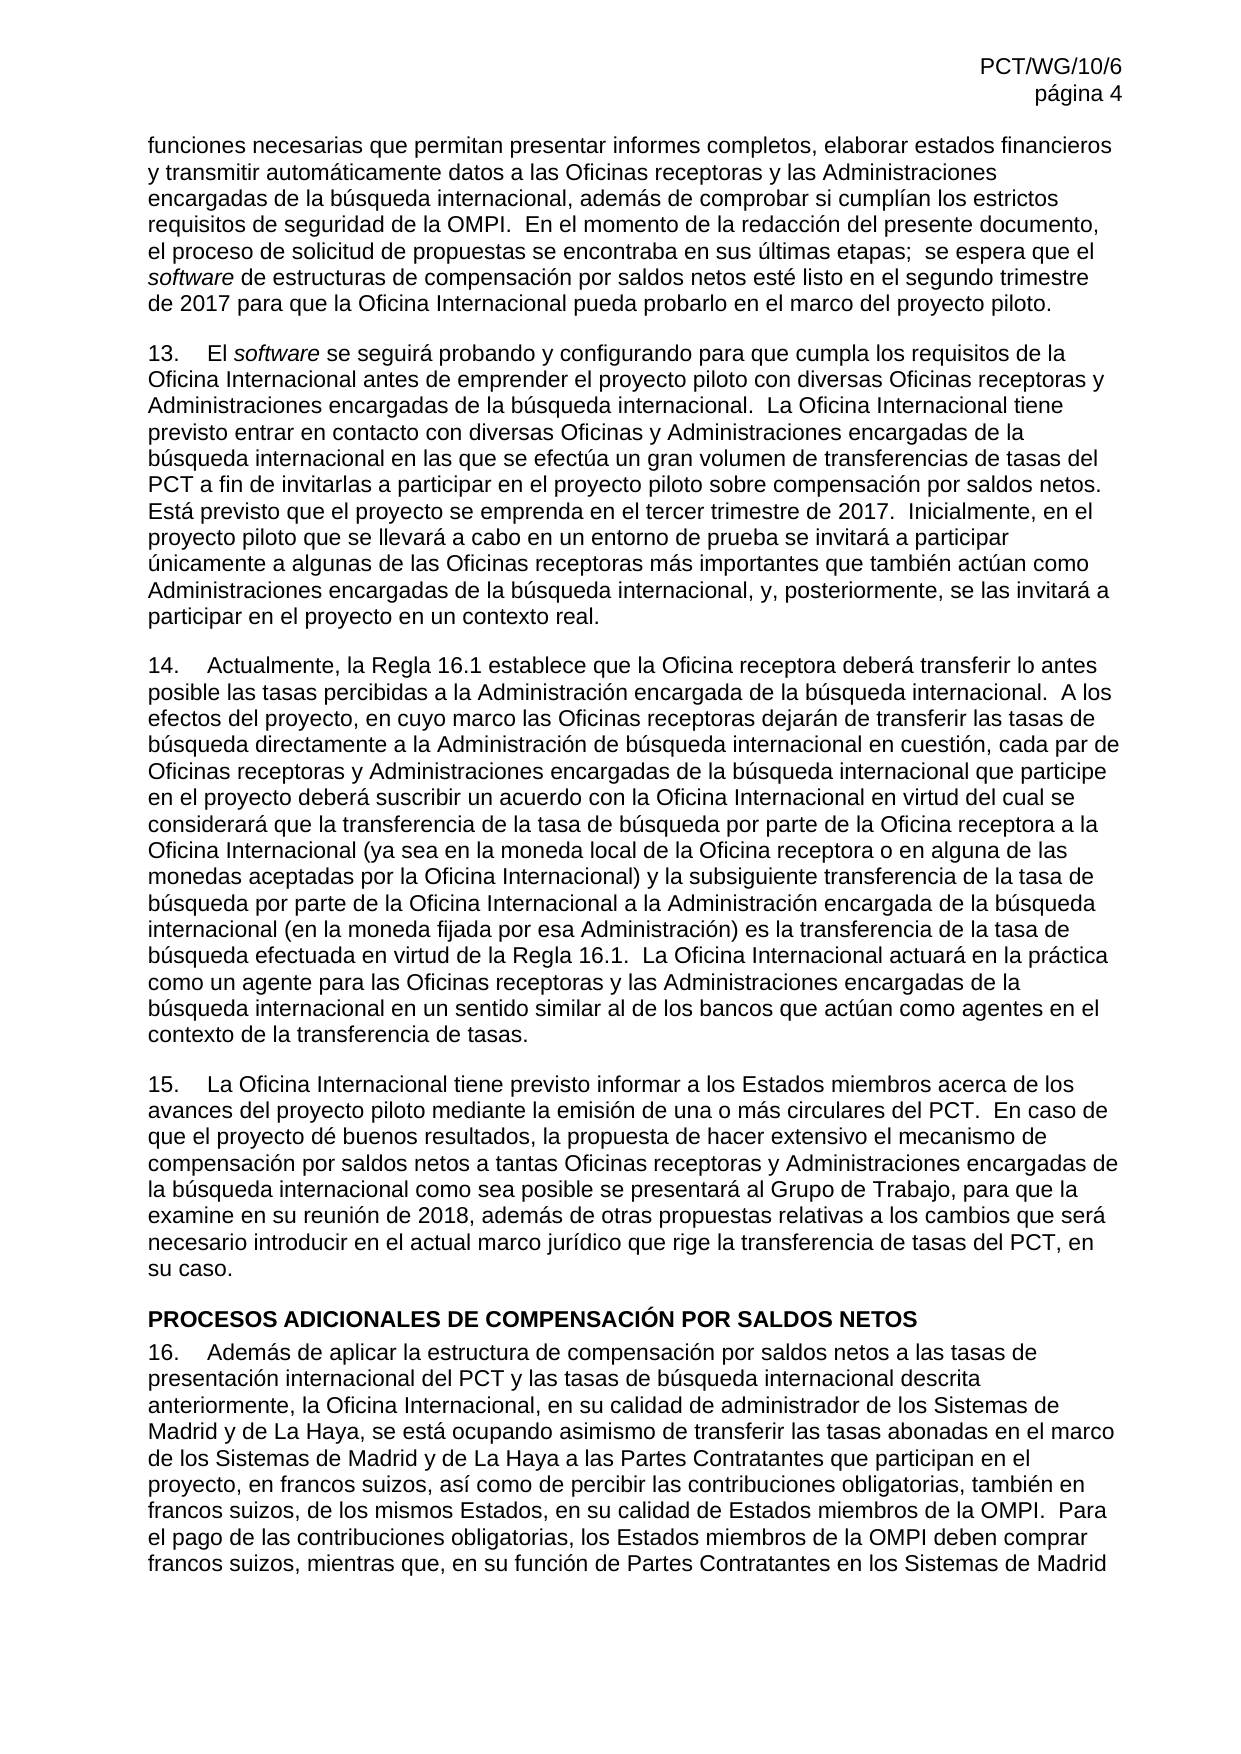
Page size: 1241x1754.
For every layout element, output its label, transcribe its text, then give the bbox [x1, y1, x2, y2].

text El software se seguirá probando y configurando para que cumpla los requisitos de la Oficina Internacional antes de emprender el proyecto piloto con diversas Oficinas receptoras y Administraciones encargadas de la búsqueda internacional. La Oficina Internacional tiene previsto entrar en contacto con diversas Oficinas y Administraciones encargadas de la búsqueda internacional en las que se efectúa un gran volumen de transferencias de tasas del PCT a fin de invitarlas a participar en el proyecto piloto sobre compensación por saldos netos. Está previsto que el proyecto se emprenda en el tercer trimestre de 2017. Inicialmente, en el proyecto piloto que se llevará a cabo en un entorno de prueba se invitará a participar únicamente a algunas de las Oficinas receptoras más importantes que también actúan como Administraciones encargadas de la búsqueda internacional, y, posteriormente, se las invitará a participar en el proyecto en un contexto real. [148, 339, 1122, 629]
subtitle procesos adicionales de compensación por saldos netos [148, 1306, 1122, 1333]
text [148, 132, 1122, 317]
text Además de aplicar la estructura de compensación por saldos netos a las tasas de presentación internacional del PCT y las tasas de búsqueda internacional descrita anteriormente, la Oficina Internacional, en su calidad de administrador de los Sistemas de Madrid y de La Haya, se está ocupando asimismo de transferir las tasas abonadas en el marco de los Sistemas de Madrid y de La Haya a las Partes Contratantes que participan en el proyecto, en francos suizos, así como de percibir las contribuciones obligatorias, también en francos suizos, de los mismos Estados, en su calidad de Estados miembros de la OMPI. Para el pago de las contribuciones obligatorias, los Estados miembros de la OMPI deben comprar francos suizos, mientras que, en su función de Partes Contratantes en los Sistemas de Madrid [148, 1339, 1122, 1576]
text Actualmente, la Regla 16.1 establece que la Oficina receptora deberá transferir lo antes posible las tasas percibidas a la Administración encargada de la búsqueda internacional. A los efectos del proyecto, en cuyo marco las Oficinas receptoras dejarán de transferir las tasas de búsqueda directamente a la Administración de búsqueda internacional en cuestión, cada par de Oficinas receptoras y Administraciones encargadas de la búsqueda internacional que participe en el proyecto deberá suscribir un acuerdo con la Oficina Internacional en virtud del cual se considerará que la transferencia de la tasa de búsqueda por parte de la Oficina receptora a la Oficina Internacional (ya sea en la moneda local de la Oficina receptora o en alguna de las monedas aceptadas por la Oficina Internacional) y la subsiguiente transferencia de la tasa de búsqueda por parte de la Oficina Internacional a la Administración encargada de la búsqueda internacional (en la moneda fijada por esa Administración) es la transferencia de la tasa de búsqueda efectuada en virtud de la Regla 16.1. La Oficina Internacional actuará en la práctica como un agente para las Oficinas receptoras y las Administraciones encargadas de la búsqueda internacional en un sentido similar al de los bancos que actúan como agentes en el contexto de la transferencia de tasas. [148, 652, 1122, 1048]
text La Oficina Internacional tiene previsto informar a los Estados miembros acerca de los avances del proyecto piloto mediante la emisión de una o más circulares del PCT. En caso de que el proyecto dé buenos resultados, la propuesta de hacer extensivo el mecanismo de compensación por saldos netos a tantas Oficinas receptoras y Administraciones encargadas de la búsqueda internacional como sea posible se presentará al Grupo de Trabajo, para que la examine en su reunión de 2018, además de otras propuestas relativas a los cambios que será necesario introducir en el actual marco jurídico que rige la transferencia de tasas del PCT, en su caso. [148, 1071, 1122, 1281]
